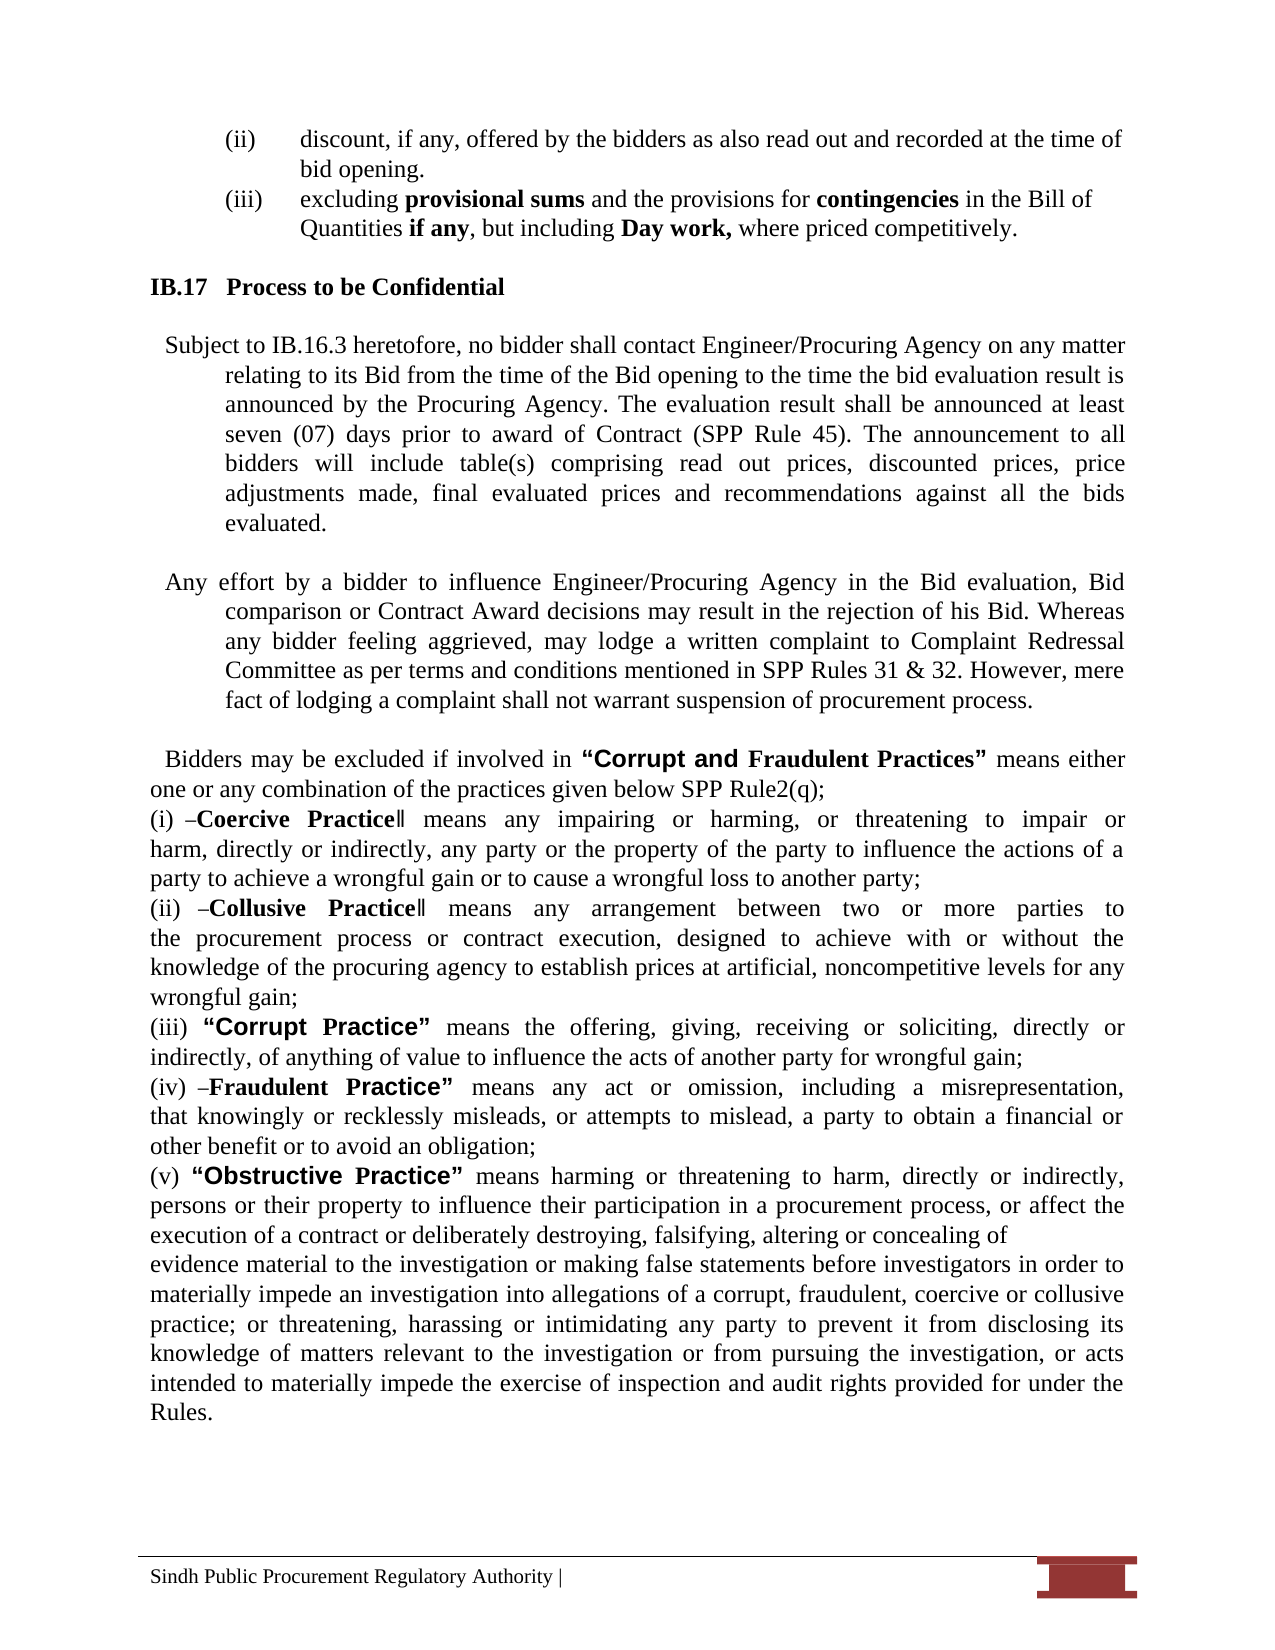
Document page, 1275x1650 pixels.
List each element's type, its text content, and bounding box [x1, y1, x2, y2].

text IB.17 Process to be Confidential [150, 272, 1150, 301]
list ―Fraudulent Practice” means any act or omission, including a misrepresentation, that knowingly or recklessly misleads, or attempts to mislead, a party to obtain a financial or other benefit or to avoid an obligation; [150, 1072, 1125, 1159]
list excluding provisional sums and the provisions for contingencies in the Bill of Quantities if any, but including Day work, where priced competitively. [225, 184, 1092, 242]
list ―Collusive Practice‖ means any arrangement between two or more parties to the procurement process or contract execution, designed to achieve with or without the knowledge of the procuring agency to establish prices at artificial, noncompetitive levels for any wrongful gain; [150, 893, 1126, 1011]
list Bidders may be excluded if involved in “Corrupt and Fraudulent Practices” means either one or any combination of the practices given below SPP Rule2(q); [150, 744, 1125, 803]
list “Corrupt Practice” means the offering, giving, receiving or soliciting, directly or indirectly, of anything of value to influence the acts of another party for wrongful gain; [150, 1012, 1125, 1070]
list Any effort by a bidder to influence Engineer/Procuring Agency in the Bid evaluation, Bid comparison or Contract Award decisions may result in the rejection of his Bid. Whereas any bidder feeling aggrieved, may lodge a written complaint to Complaint Redressal Committee as per terms and conditions mentioned in SPP Rules 31 & 32. However, mere fact of lodging a complaint shall not warrant suspension of procurement process. [150, 567, 1126, 714]
text evidence material to the investigation or making false statements before investigators in order to materially impede an investigation into allegations of a corrupt, fraudulent, coercive or collusive practice; or threatening, harassing or intimidating any party to prevent it from disclosing its knowledge of matters relevant to the investigation or from pursuing the investigation, or acts intended to materially impede the exercise of inspection and audit rights provided for under the Rules. [150, 1249, 1125, 1426]
list ―Coercive Practice‖ means any impairing or harming, or threatening to impair or harm, directly or indirectly, any party or the property of the party to influence the actions of a party to achieve a wrongful gain or to cause a wrongful loss to another party; [150, 804, 1125, 892]
list discount, if any, offered by the bidders as also read out and recorded at the time of bid opening. [225, 124, 1125, 182]
list Subject to IB.16.3 heretofore, no bidder shall contact Engineer/Procuring Agency on any matter relating to its Bid from the time of the Bid opening to the time the bid evaluation result is announced by the Procuring Agency. The evaluation result shall be announced at least seven (07) days prior to award of Contract (SPP Rule 45). The announcement to all bidders will include table(s) comprising read out prices, discounted prices, price adjustments made, final evaluated prices and recommendations against all the bids evaluated. [150, 330, 1126, 536]
list “Obstructive Practice” means harming or threatening to harm, directly or indirectly, persons or their property to influence their participation in a procurement process, or affect the execution of a contract or deliberately destroying, falsifying, altering or concealing of [150, 1161, 1125, 1249]
